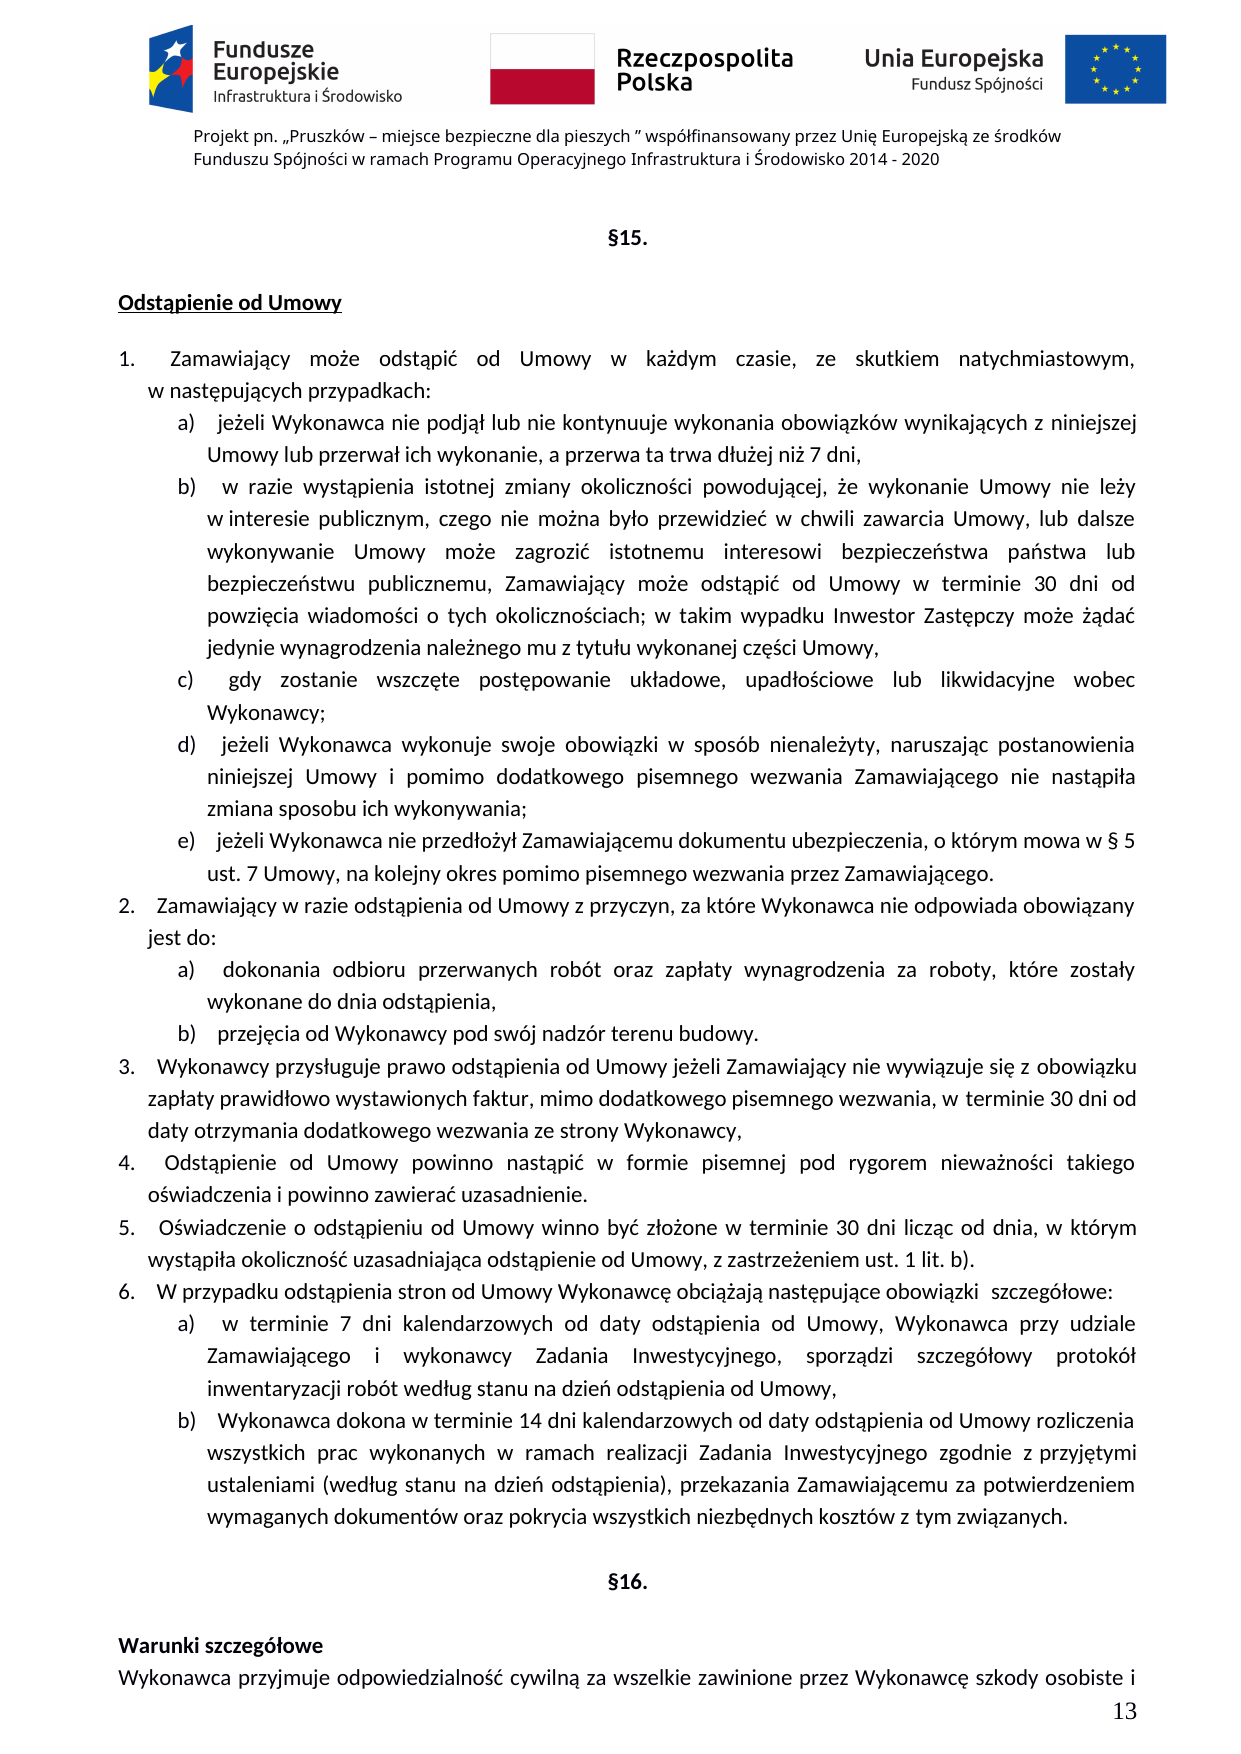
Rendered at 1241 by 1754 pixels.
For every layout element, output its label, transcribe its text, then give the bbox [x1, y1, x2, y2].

text 6. W przypadku odstąpienia stron od Umowy Wykonawcę obciążają następujące obowiązki szczegółowe: [118, 1277, 1137, 1305]
text §16. [118, 1567, 1137, 1595]
text b) przejęcia od Wykonawcy pod swój nadzór terenu budowy. [177, 1019, 1137, 1048]
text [118, 1663, 1137, 1691]
text 4. Odstąpienie od Umowy powinno nastąpić w formie pisemnej pod rygorem nieważności takiego oświadczenia i powinno zawierać uzasadnienie. [118, 1148, 1137, 1208]
text Warunki szczegółowe [118, 1631, 1137, 1659]
text e) jeżeli Wykonawca nie przedłożył Zamawiającemu dokumentu ubezpieczenia, o którym mowa w § 5 ust. 7 Umowy, na kolejny okres pomimo pisemnego wezwania przez Zamawiającego. [177, 826, 1137, 887]
text 1. Zamawiający może odstąpić od Umowy w każdym czasie, ze skutkiem natychmiastowym, w następujących przypadkach: [118, 344, 1137, 404]
text §15. [118, 223, 1137, 251]
picture [147, 25, 1167, 113]
text a) w terminie 7 dni kalendarzowych od daty odstąpienia od Umowy, Wykonawca przy udziale Zamawiającego i wykonawcy Zadania Inwestycyjnego, sporządzi szczegółowy protokół inwentaryzacji robót według stanu na dzień odstąpienia od Umowy, [177, 1309, 1137, 1402]
text 5. Oświadczenie o odstąpieniu od Umowy winno być złożone w terminie 30 dni licząc od dnia, w którym wystąpiła okoliczność uzasadniająca odstąpienie od Umowy, z zastrzeżeniem ust. 1 lit. b). [118, 1213, 1137, 1273]
text b) Wykonawca dokona w terminie 14 dni kalendarzowych od daty odstąpienia od Umowy rozliczenia wszystkich prac wykonanych w ramach realizacji Zadania Inwestycyjnego zgodnie z przyjętymi ustaleniami (według stanu na dzień odstąpienia), przekazania Zamawiającemu za potwierdzeniem wymaganych dokumentów oraz pokrycia wszystkich niezbędnych kosztów z tym związanych. [177, 1406, 1137, 1530]
text Odstąpienie od Umowy [118, 288, 1137, 316]
text b) w razie wystąpienia istotnej zmiany okoliczności powodującej, że wykonanie Umowy nie leży w interesie publicznym, czego nie można było przewidzieć w chwili zawarcia Umowy, lub dalsze wykonywanie Umowy może zagrozić istotnemu interesowi bezpieczeństwa państwa lub bezpieczeństwu publicznemu, Zamawiający może odstąpić od Umowy w terminie 30 dni od powzięcia wiadomości o tych okolicznościach; w takim wypadku Inwestor Zastępczy może żądać jedynie wynagrodzenia należnego mu z tytułu wykonanej części Umowy, [177, 472, 1137, 661]
text 3. Wykonawcy przysługuje prawo odstąpienia od Umowy jeżeli Zamawiający nie wywiązuje się z obowiązku zapłaty prawidłowo wystawionych faktur, mimo dodatkowego pisemnego wezwania, w terminie 30 dni od daty otrzymania dodatkowego wezwania ze strony Wykonawcy, [118, 1052, 1137, 1144]
text c) gdy zostanie wszczęte postępowanie układowe, upadłościowe lub likwidacyjne wobec Wykonawcy; [177, 666, 1137, 726]
text a) dokonania odbioru przerwanych robót oraz zapłaty wynagrodzenia za roboty, które zostały wykonane do dnia odstąpienia, [177, 955, 1137, 1015]
text a) jeżeli Wykonawca nie podjął lub nie kontynuuje wykonania obowiązków wynikających z niniejszej Umowy lub przerwał ich wykonanie, a przerwa ta trwa dłużej niż 7 dni, [177, 408, 1137, 468]
text 2. Zamawiający w razie odstąpienia od Umowy z przyczyn, za które Wykonawca nie odpowiada obowiązany jest do: [118, 891, 1137, 951]
text d) jeżeli Wykonawca wykonuje swoje obowiązki w sposób nienależyty, naruszając postanowienia niniejszej Umowy i pomimo dodatkowego pisemnego wezwania Zamawiającego nie nastąpiła zmiana sposobu ich wykonywania; [177, 730, 1137, 822]
